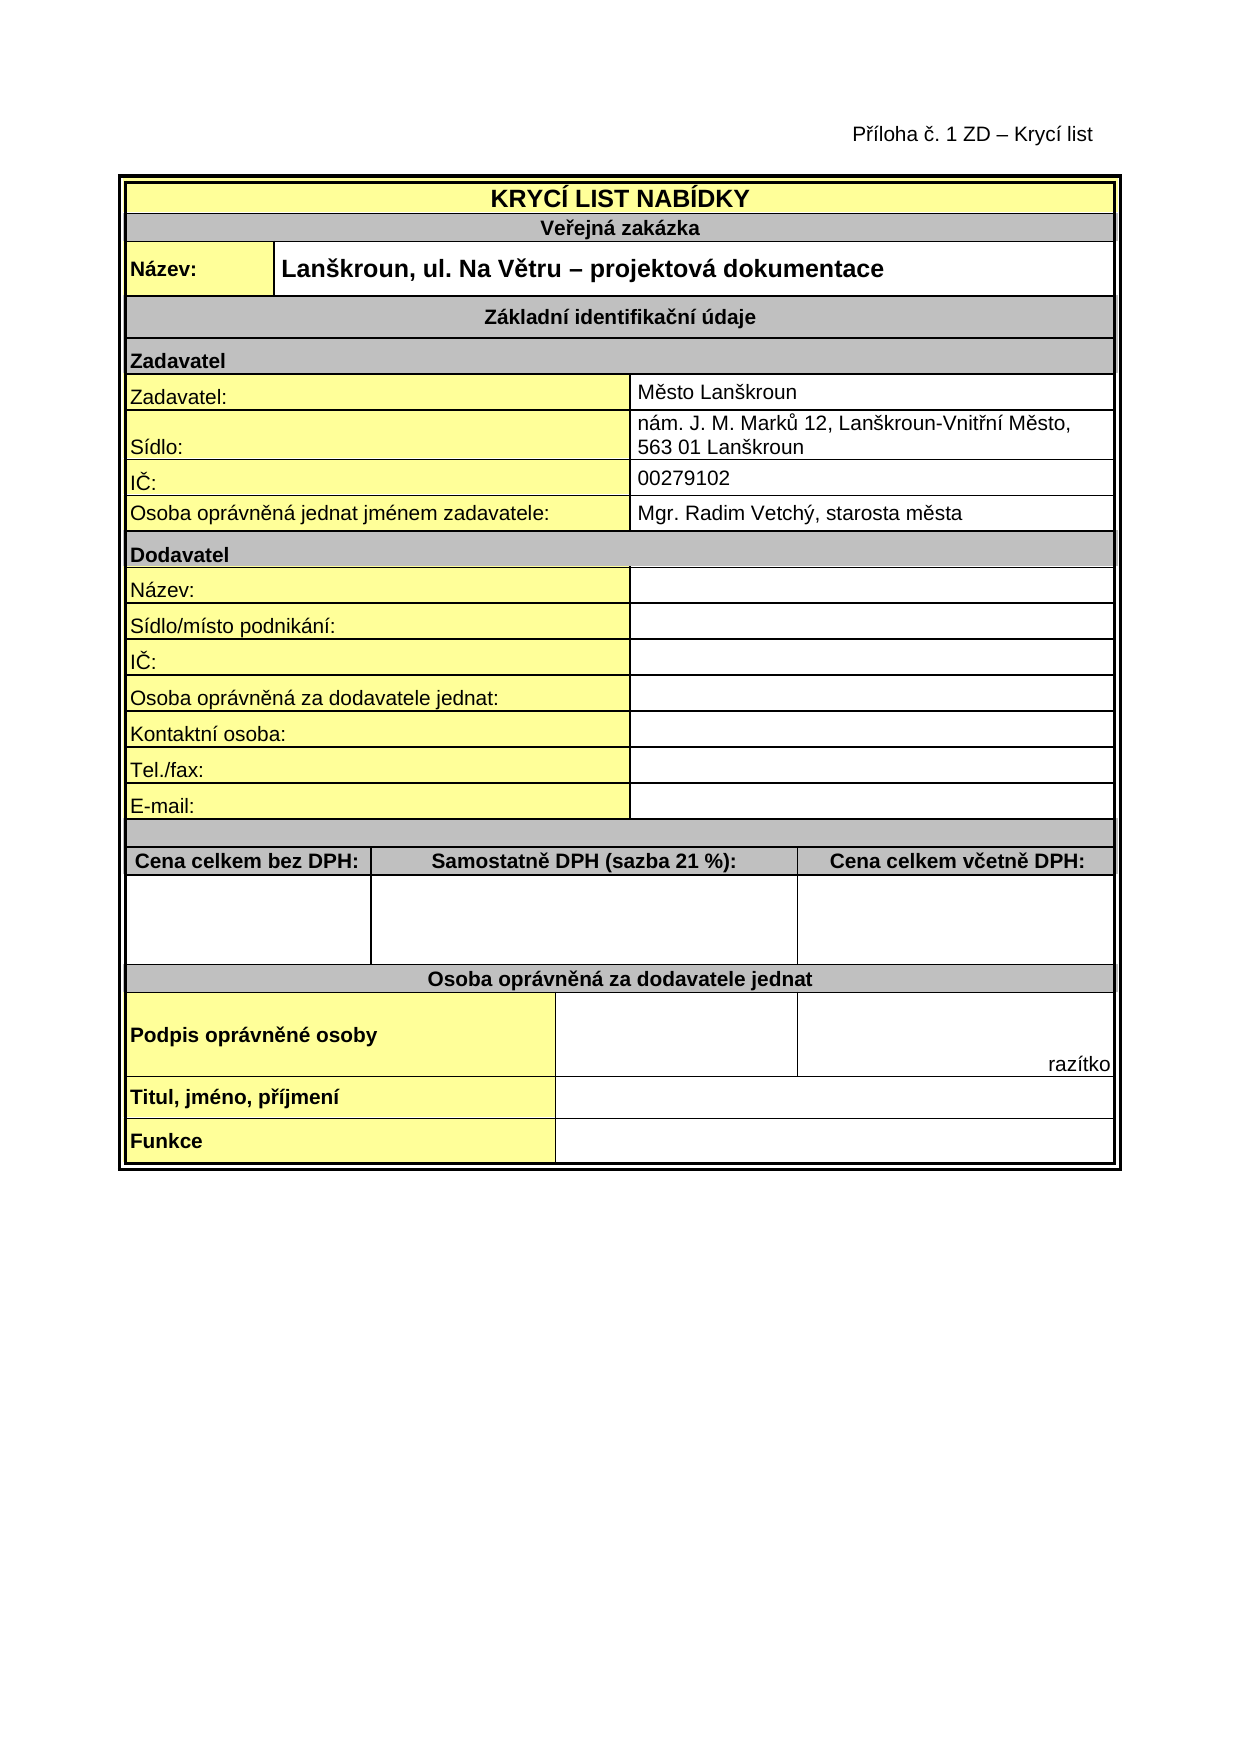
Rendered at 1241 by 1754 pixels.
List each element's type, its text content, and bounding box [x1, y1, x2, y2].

table_cell IČ: [127, 460, 629, 494]
table_cell razítko [798, 993, 1113, 1076]
table_cell Osoba oprávněná za dodavatele jednat: [127, 676, 629, 710]
table_cell [631, 712, 1113, 746]
table_cell Samostatně DPH (sazba 21 %): [372, 848, 797, 874]
table_cell Mgr. Radim Vetchý, starosta města [631, 496, 1113, 530]
table_cell Název: [127, 568, 629, 602]
table_cell E-mail: [127, 784, 629, 818]
table_cell [631, 748, 1113, 782]
table_cell [556, 1119, 1113, 1162]
table_cell Osoba oprávněná za dodavatele jednat [127, 965, 1113, 992]
table_cell IČ: [127, 640, 629, 674]
table_cell [127, 820, 1113, 846]
table_cell Zadavatel: [127, 375, 629, 409]
table_cell Sídlo: [127, 411, 629, 458]
table_cell [127, 876, 370, 963]
table_cell [631, 604, 1113, 638]
table_cell 00279102 [631, 460, 1113, 494]
table_cell Název: [127, 242, 273, 295]
table_cell Cena celkem bez DPH: [127, 848, 370, 874]
table_cell Osoba oprávněná jednat jménem zadavatele: [127, 496, 629, 530]
table_cell [631, 784, 1113, 818]
table_cell Podpis oprávněné osoby [127, 993, 555, 1076]
table_cell Dodavatel [127, 532, 1113, 566]
table_cell [631, 568, 1113, 602]
table_cell Cena celkem včetně DPH: [798, 848, 1113, 874]
table_header KRYCÍ LIST NABÍDKY [123, 178, 1118, 212]
table_cell Kontaktní osoba: [127, 712, 629, 746]
table_cell Lanškroun, ul. Na Větru – projektová dokumentace [275, 242, 1113, 295]
table_cell Město Lanškroun [631, 375, 1113, 409]
table_cell [372, 876, 797, 963]
table_cell Funkce [127, 1119, 555, 1162]
table_cell Sídlo/místo podnikání: [127, 604, 629, 638]
table_cell Tel./fax: [127, 748, 629, 782]
table_cell Zadavatel [127, 339, 1113, 373]
table_cell [631, 676, 1113, 710]
table_cell Veřejná zakázka [127, 214, 1113, 241]
table_cell [556, 1077, 1113, 1117]
table_cell nám. J. M. Marků 12, Lanškroun-Vnitřní Město, 563 01 Lanškroun [631, 411, 1113, 458]
table_cell Titul, jméno, příjmení [127, 1077, 555, 1117]
table_cell Základní identifikační údaje [127, 297, 1113, 337]
table_cell [798, 876, 1113, 963]
table_cell [631, 640, 1113, 674]
table_cell [556, 993, 797, 1076]
